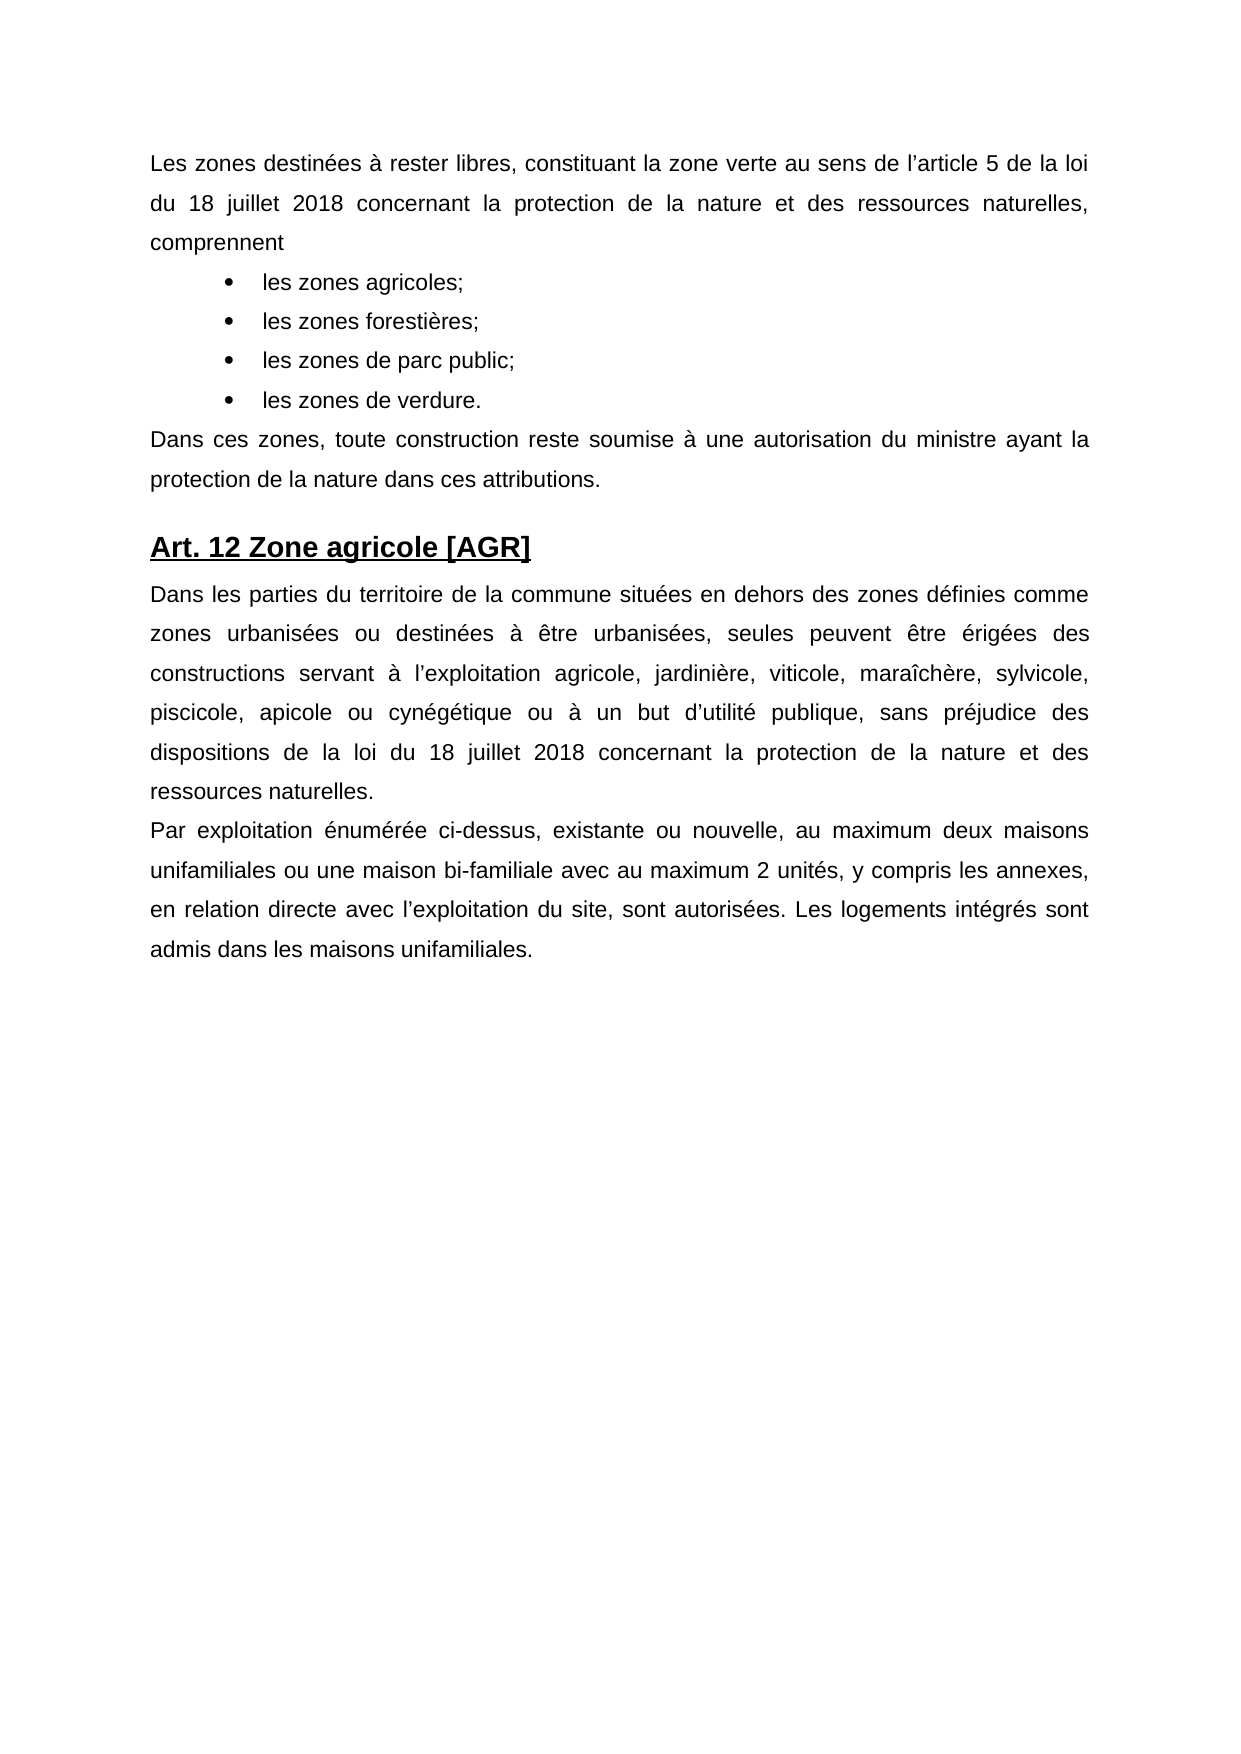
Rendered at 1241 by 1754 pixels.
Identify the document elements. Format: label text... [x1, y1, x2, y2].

list les zones de parc public; [225, 347, 1090, 374]
list les zones forestières; [225, 308, 1090, 334]
list les zones agricoles; [225, 268, 1090, 295]
subtitle Art. 12 Zone agricole [AGR] [150, 530, 1090, 564]
list les zones de verdure. [225, 387, 1090, 413]
text Dans les parties du territoire de la commune situées en dehors des zones définies comme zones urbanisées ou destinées à être urbanisées, seules peuvent être érigées des constructions servant à l’exploitation agricole, jardinière, viticole, maraîchère, sylvicole, piscicole, apicole ou cynégétique ou à un but d’utilité publique, sans préjudice des dispositions de la loi du 18 juillet 2018 concernant la protection de la nature et des ressources naturelles. [150, 581, 1090, 804]
text Par exploitation énumérée ci-dessus, existante ou nouvelle, au maximum deux maisons unifamiliales ou une maison bi-familiale avec au maximum 2 unités, y compris les annexes, en relation directe avec l’exploitation du site, sont autorisées. Les logements intégrés sont admis dans les maisons unifamiliales. [150, 817, 1090, 962]
text Les zones destinées à rester libres, constituant la zone verte au sens de l’article 5 de la loi du 18 juillet 2018 concernant la protection de la nature et des ressources naturelles, comprennent [150, 150, 1090, 255]
text Dans ces zones, toute construction reste soumise à une autorisation du ministre ayant la protection de la nature dans ces attributions. [150, 426, 1090, 492]
